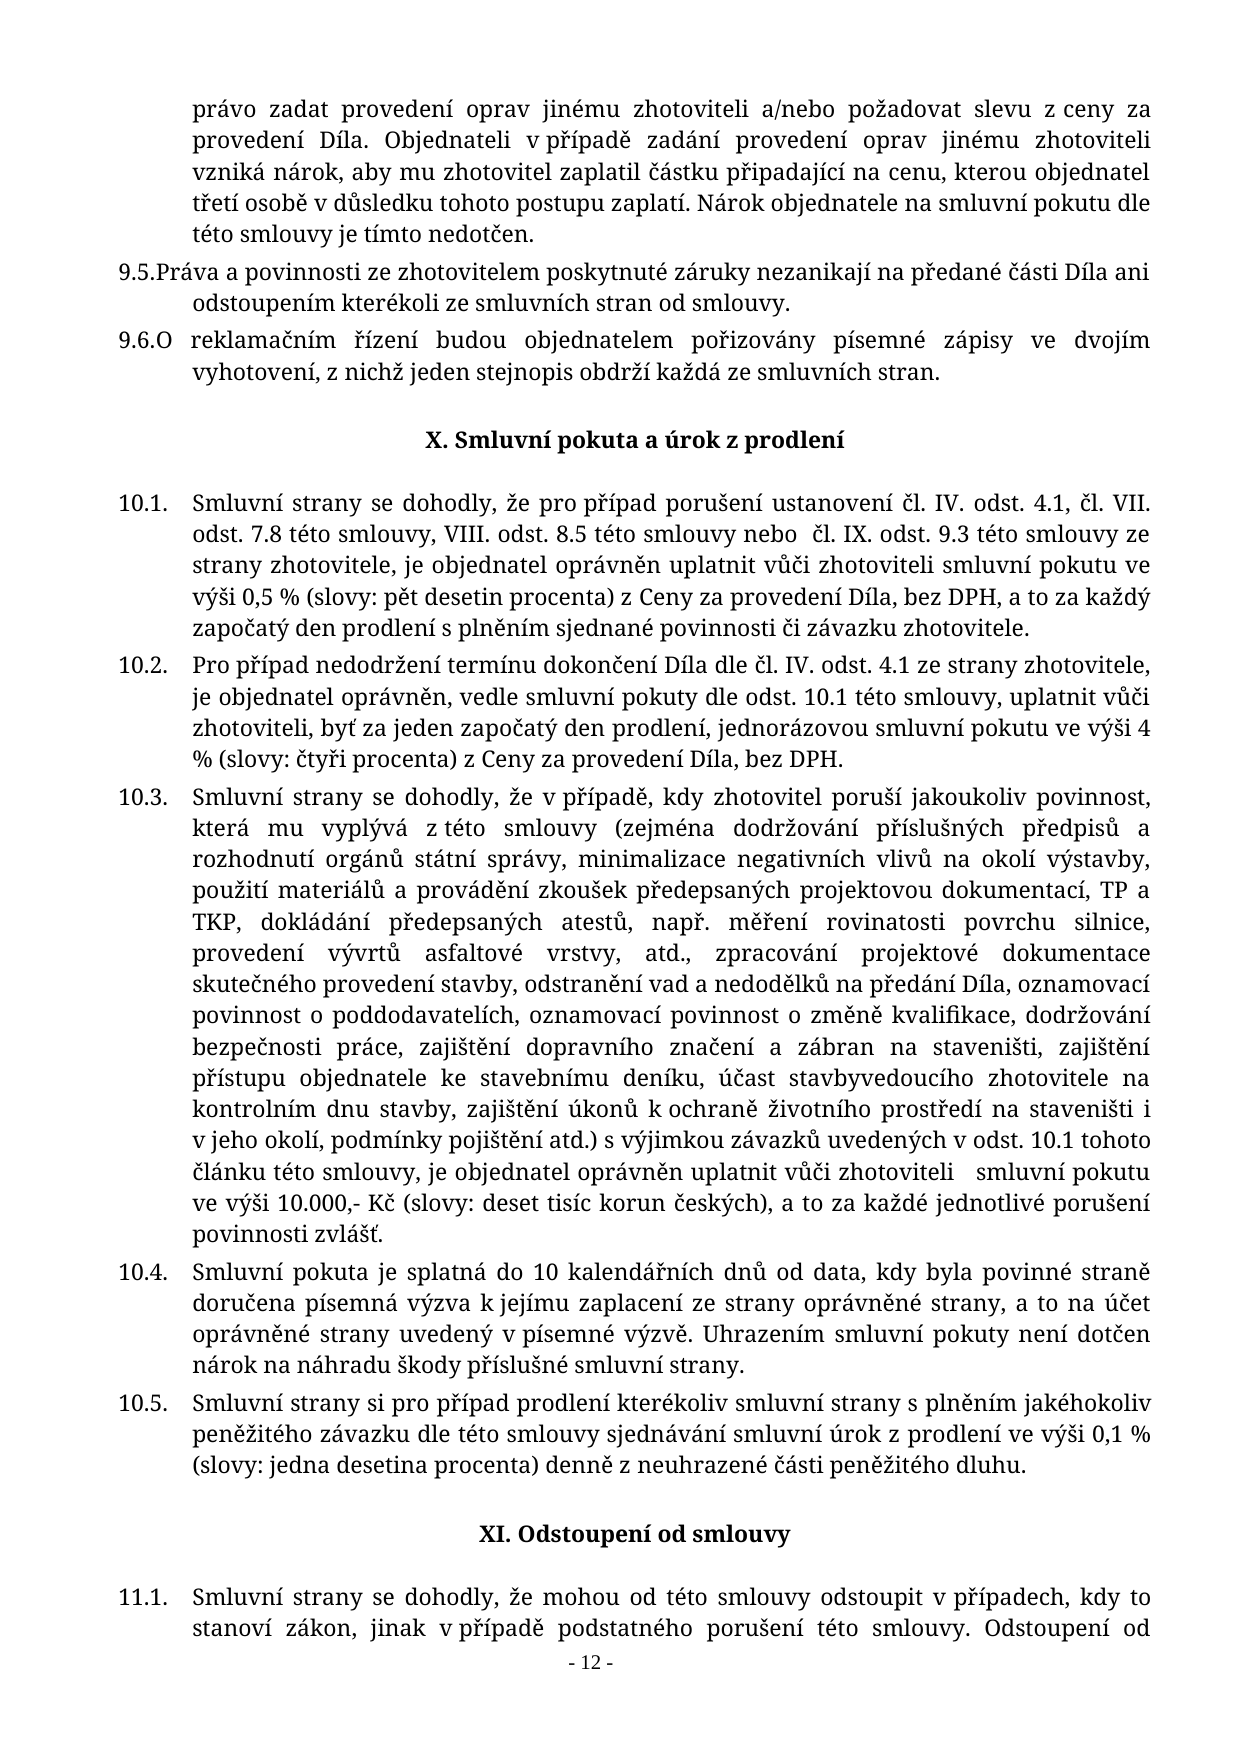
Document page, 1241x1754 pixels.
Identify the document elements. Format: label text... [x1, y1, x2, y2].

list Pro případ nedodržení termínu dokončení Díla dle čl. IV. odst. 4.1 ze strany zhotovitele, je objednatel oprávněn, vedle smluvní pokuty dle odst. 10.1 této smlouvy, uplatnit vůči zhotoviteli, byť za jeden započatý den prodlení, jednorázovou smluvní pokutu ve výši 4 % (slovy: čtyři procenta) z Ceny za provedení Díla, bez DPH. [118, 649, 1152, 774]
text XI. Odstoupení od smlouvy [118, 1518, 1152, 1549]
list Práva a povinnosti ze zhotovitelem poskytnuté záruky nezanikají na předané části Díla ani odstoupením kterékoli ze smluvních stran od smlouvy. [118, 255, 1152, 318]
list Smluvní strany se dohodly, že pro případ porušení ustanovení čl. IV. odst. 4.1, čl. VII. odst. 7.8 této smlouvy, VIII. odst. 8.5 této smlouvy nebo čl. IX. odst. 9.3 této smlouvy ze strany zhotovitele, je objednatel oprávněn uplatnit vůči zhotoviteli smluvní pokutu ve výši 0,5 % (slovy: pět desetin procenta) z Ceny za provedení Díla, bez DPH, a to za každý započatý den prodlení s plněním sjednané povinnosti či závazku zhotovitele. [118, 487, 1152, 643]
list Smluvní strany si pro případ prodlení kterékoliv smluvní strany s plněním jakéhokoliv peněžitého závazku dle této smlouvy sjednávání smluvní úrok z prodlení ve výši 0,1 % (slovy: jedna desetina procenta) denně z neuhrazené části peněžitého dluhu. [118, 1387, 1152, 1480]
list O reklamačním řízení budou objednatelem pořizovány písemné zápisy ve dvojím vyhotovení, z nichž jeden stejnopis obdrží každá ze smluvních stran. [118, 324, 1152, 387]
text X. Smluvní pokuta a úrok z prodlení [118, 424, 1152, 455]
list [118, 93, 1152, 249]
list Smluvní strany se dohodly, že v případě, kdy zhotovitel poruší jakoukoliv povinnost, která mu vyplývá z této smlouvy (zejména dodržování příslušných předpisů a rozhodnutí orgánů státní správy, minimalizace negativních vlivů na okolí výstavby, použití materiálů a provádění zkoušek předepsaných projektovou dokumentací, TP a TKP, dokládání předepsaných atestů, např. měření rovinatosti povrchu silnice, provedení vývrtů asfaltové vrstvy, atd., zpracování projektové dokumentace skutečného provedení stavby, odstranění vad a nedodělků na předání Díla, oznamovací povinnost o poddodavatelích, oznamovací povinnost o změně kvalifikace, dodržování bezpečnosti práce, zajištění dopravního značení a zábran na staveništi, zajištění přístupu objednatele ke stavebnímu deníku, účast stavbyvedoucího zhotovitele na kontrolním dnu stavby, zajištění úkonů k ochraně životního prostředí na staveništi i v jeho okolí, podmínky pojištění atd.) s výjimkou závazků uvedených v odst. 10.1 tohoto článku této smlouvy, je objednatel oprávněn uplatnit vůči zhotoviteli smluvní pokutu ve výši 10.000,- Kč (slovy: deset tisíc korun českých), a to za každé jednotlivé porušení povinnosti zvlášť. [118, 780, 1152, 1249]
list Smluvní pokuta je splatná do 10 kalendářních dnů od data, kdy byla povinné straně doručena písemná výzva k jejímu zaplacení ze strany oprávněné strany, a to na účet oprávněné strany uvedený v písemné výzvě. Uhrazením smluvní pokuty není dotčen nárok na náhradu škody příslušné smluvní strany. [118, 1255, 1152, 1380]
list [118, 1580, 1152, 1643]
